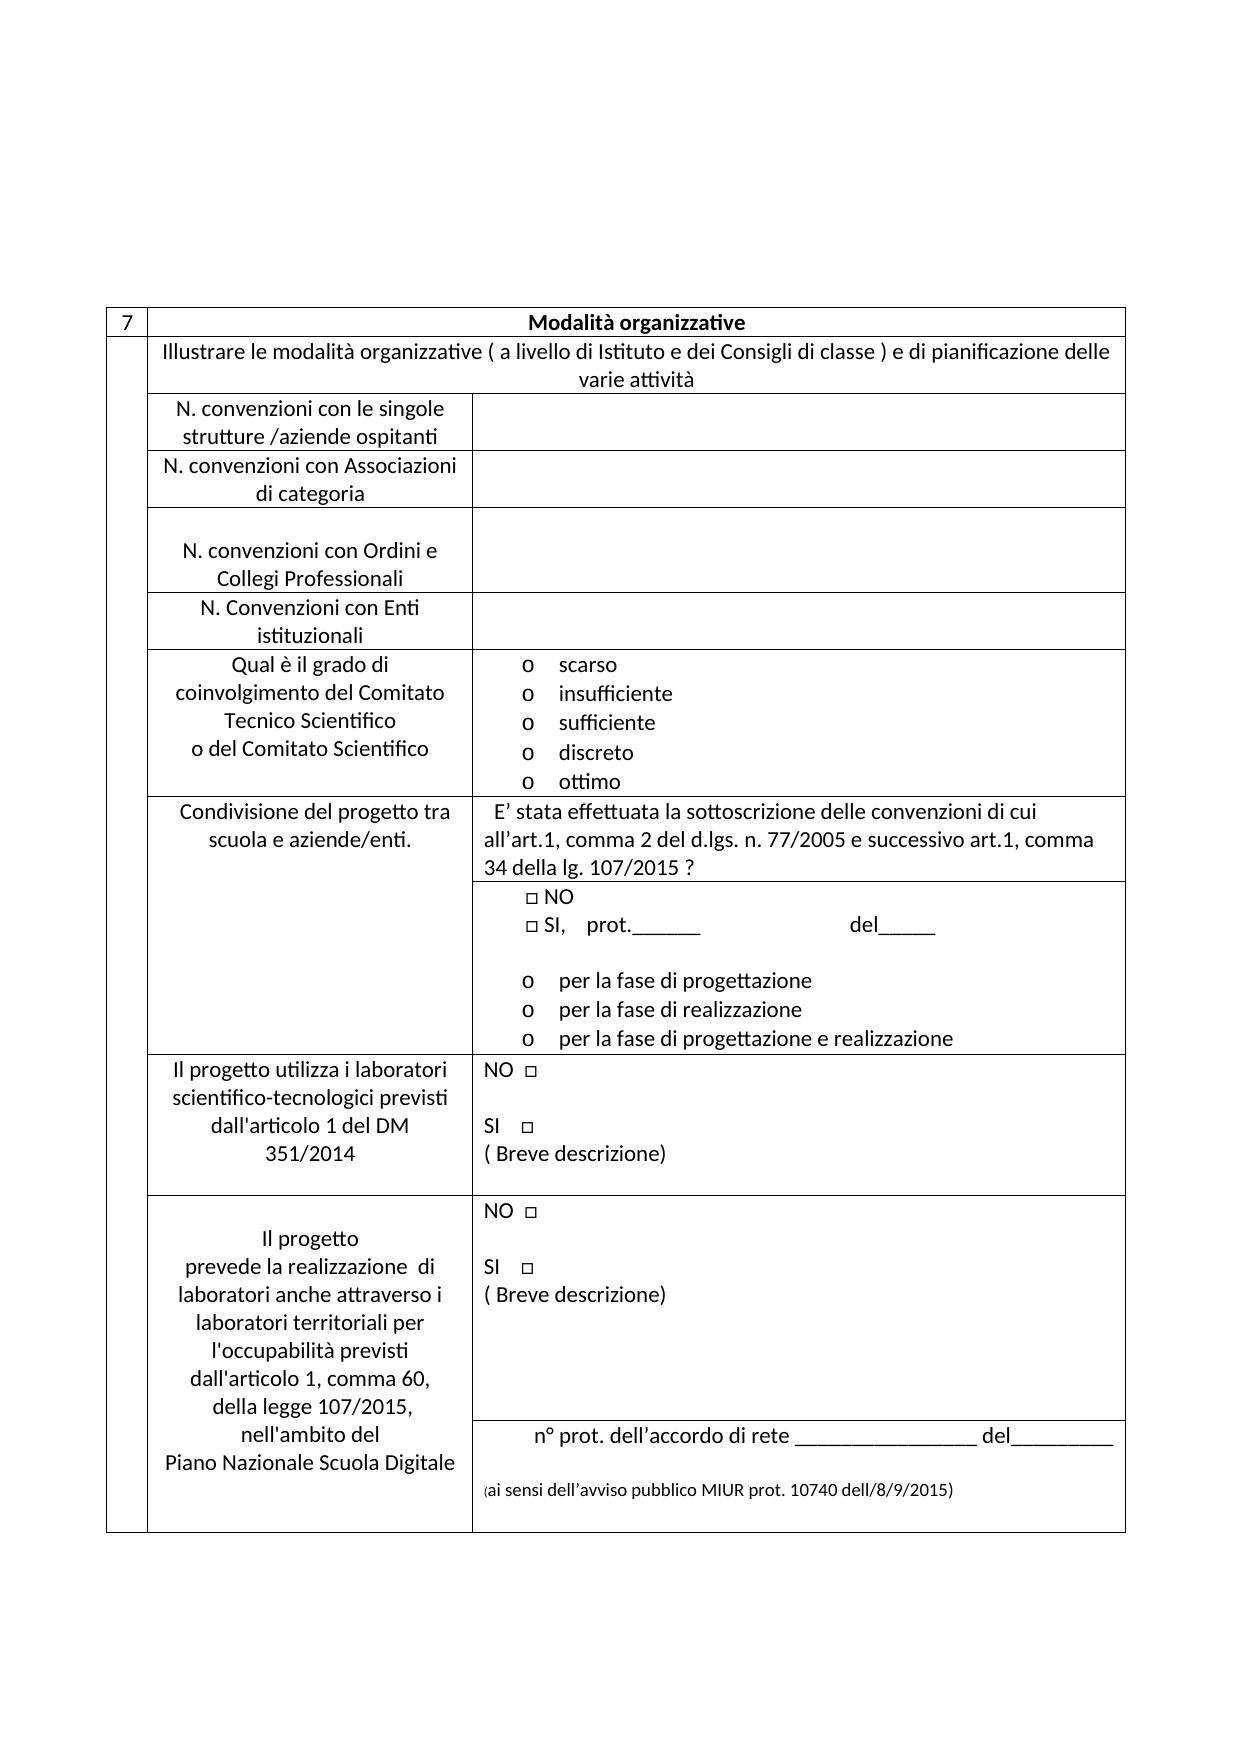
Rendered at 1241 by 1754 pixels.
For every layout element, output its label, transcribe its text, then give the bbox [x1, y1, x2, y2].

table_cell [473, 508, 1125, 592]
table_header Modalità organizzative [148, 308, 1125, 336]
table_cell NO □ SI □ ( Breve descrizione) [473, 1196, 1125, 1420]
table_cell Illustrare le modalità organizzative ( a livello di Istituto e dei Consigli di classe ) e di pianificazione delle varie attività [148, 337, 1125, 393]
table_cell Qual è il grado di coinvolgimento del Comitato Tecnico Scientifico o del Comitato Scientifico [148, 650, 472, 796]
table_header 7 [107, 308, 147, 336]
table_cell [473, 593, 1125, 649]
table_cell N. convenzioni con Associazioni di categoria [148, 451, 472, 507]
table_cell □ NO □ SI, prot.______ del_____ per la fase di progettazione per la fase di realizzazione per la fase di progettazione e realizzazione [473, 882, 1125, 1054]
table_cell N. convenzioni con le singole strutture /aziende ospitanti [148, 394, 472, 450]
table_cell E’ stata effettuata la sottoscrizione delle convenzioni di cui all’art.1, comma 2 del d.lgs. n. 77/2005 e successivo art.1, comma 34 della lg. 107/2015 ? [473, 797, 1125, 881]
table_cell NO □ SI □ ( Breve descrizione) [473, 1055, 1125, 1195]
table_cell N. convenzioni con Ordini e Collegi Professionali [148, 508, 472, 592]
table_cell [473, 394, 1125, 450]
table_cell scarso insufficiente sufficiente discreto ottimo [473, 650, 1125, 796]
table_cell [107, 337, 147, 1532]
table_cell N. Convenzioni con Enti istituzionali [148, 593, 472, 649]
table_cell Il progetto utilizza i laboratori scientifico-tecnologici previsti dall'articolo 1 del DM 351/2014 [148, 1055, 472, 1195]
table_cell Il progetto prevede la realizzazione di laboratori anche attraverso i laboratori territoriali per l'occupabilità previsti dall'articolo 1, comma 60, della legge 107/2015, nell'ambito del Piano Nazionale Scuola Digitale [148, 1196, 472, 1532]
table_cell n° prot. dell’accordo di rete ________________ del_________ (ai sensi dell’avviso pubblico MIUR prot. 10740 dell/8/9/2015) [473, 1421, 1125, 1532]
table_cell [473, 451, 1125, 507]
table_cell Condivisione del progetto tra scuola e aziende/enti. [148, 797, 472, 1054]
